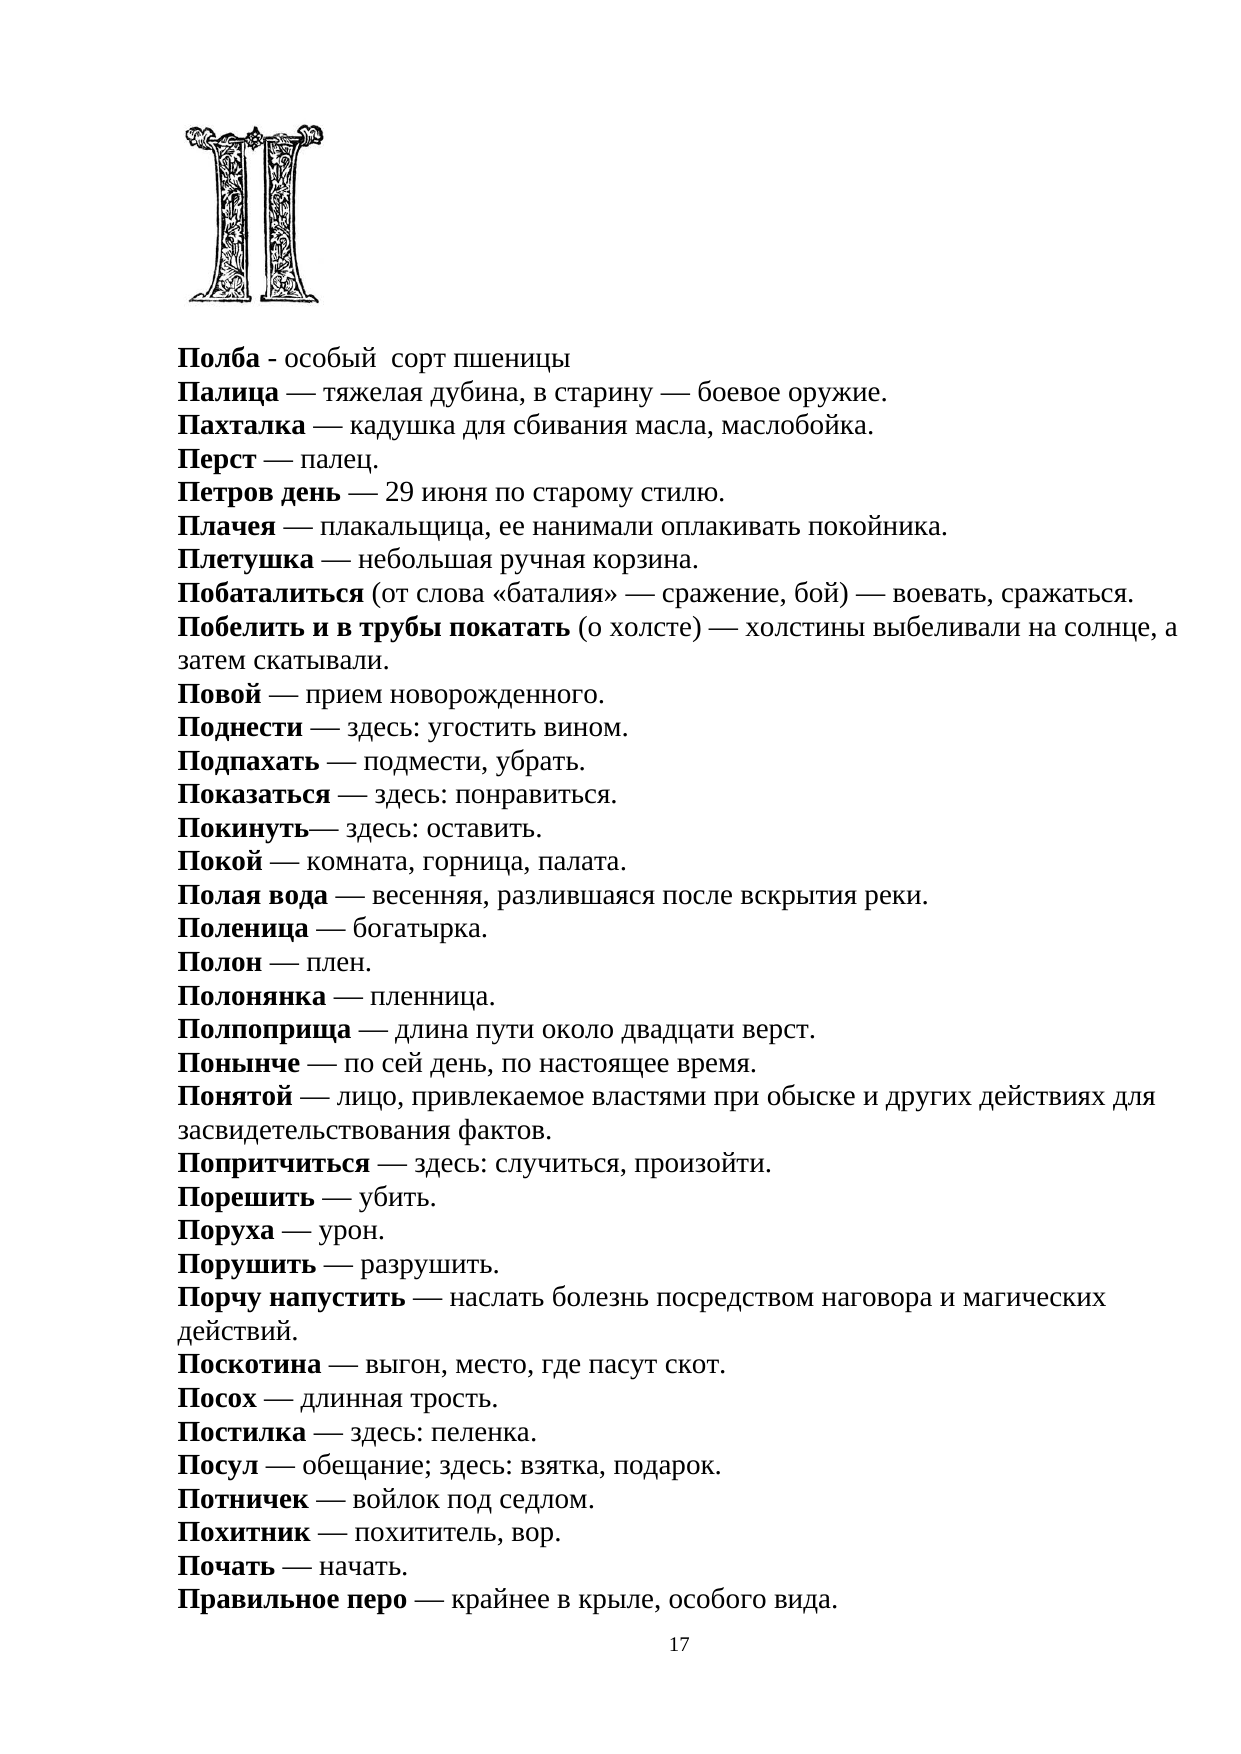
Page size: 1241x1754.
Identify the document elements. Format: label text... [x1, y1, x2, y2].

text Плачея — плакальщица, ее нанимали оплакивать покойника. [177, 508, 1181, 542]
text Показаться — здесь: понравиться. [177, 776, 1181, 810]
text Правильное перо — крайнее в крыле, особого вида. [177, 1581, 1181, 1615]
text Порчу напустить — наслать болезнь посредством наговора и магических действий. [177, 1279, 1181, 1347]
text Плетушка — небольшая ручная корзина. [177, 542, 1181, 575]
text Постилка — здесь: пеленка. [177, 1414, 1181, 1447]
text Покой — комната, горница, палата. [177, 843, 1181, 877]
text Понынче — по сей день, по настоящее время. [177, 1045, 1181, 1078]
text Похитник — похититель, вор. [177, 1514, 1181, 1548]
text Почать — начать. [177, 1548, 1181, 1581]
text Поскотина — выгон, место, где пасут скот. [177, 1347, 1181, 1380]
text Поднести — здесь: угостить вином. [177, 709, 1181, 743]
text Повой — прием новорожденного. [177, 676, 1181, 709]
picture [177, 118, 331, 307]
text Понятой — лицо, привлекаемое властями при обыске и других действиях для засвидетельствования фактов. [177, 1078, 1181, 1145]
text Петров день — 29 июня по старому стилю. [177, 474, 1181, 508]
text Потничек — войлок под седлом. [177, 1481, 1181, 1514]
text Попритчиться — здесь: случиться, произойти. [177, 1145, 1181, 1179]
text Побаталиться (от слова «баталия» — сражение, бой) — воевать, сражаться. [177, 575, 1181, 609]
text Поруха — урон. [177, 1212, 1181, 1246]
text Порешить — убить. [177, 1179, 1181, 1212]
text Побелить и в трубы покатать (о холсте) — холстины выбеливали на солнце, а затем скатывали. [177, 609, 1181, 676]
text Полба - особый сорт пшеницы [177, 340, 1181, 374]
text Пахталка — кадушка для сбивания масла, маслобойка. [177, 407, 1181, 441]
text Полая вода — весенняя, разлившаяся после вскрытия реки. [177, 877, 1181, 911]
text Полпоприща — длина пути около двадцати верст. [177, 1011, 1181, 1045]
text Перст — палец. [177, 441, 1181, 474]
text Подпахать — подмести, убрать. [177, 743, 1181, 776]
text Покинуть— здесь: оставить. [177, 810, 1181, 843]
text Порушить — разрушить. [177, 1246, 1181, 1279]
text Поленица — богатырка. [177, 911, 1181, 944]
text Полон — плен. [177, 944, 1181, 978]
text Посул — обещание; здесь: взятка, подарок. [177, 1447, 1181, 1481]
text Посох — длинная трость. [177, 1380, 1181, 1414]
text Палица — тяжелая дубина, в старину — боевое оружие. [177, 374, 1181, 407]
text Полонянка — пленница. [177, 978, 1181, 1011]
